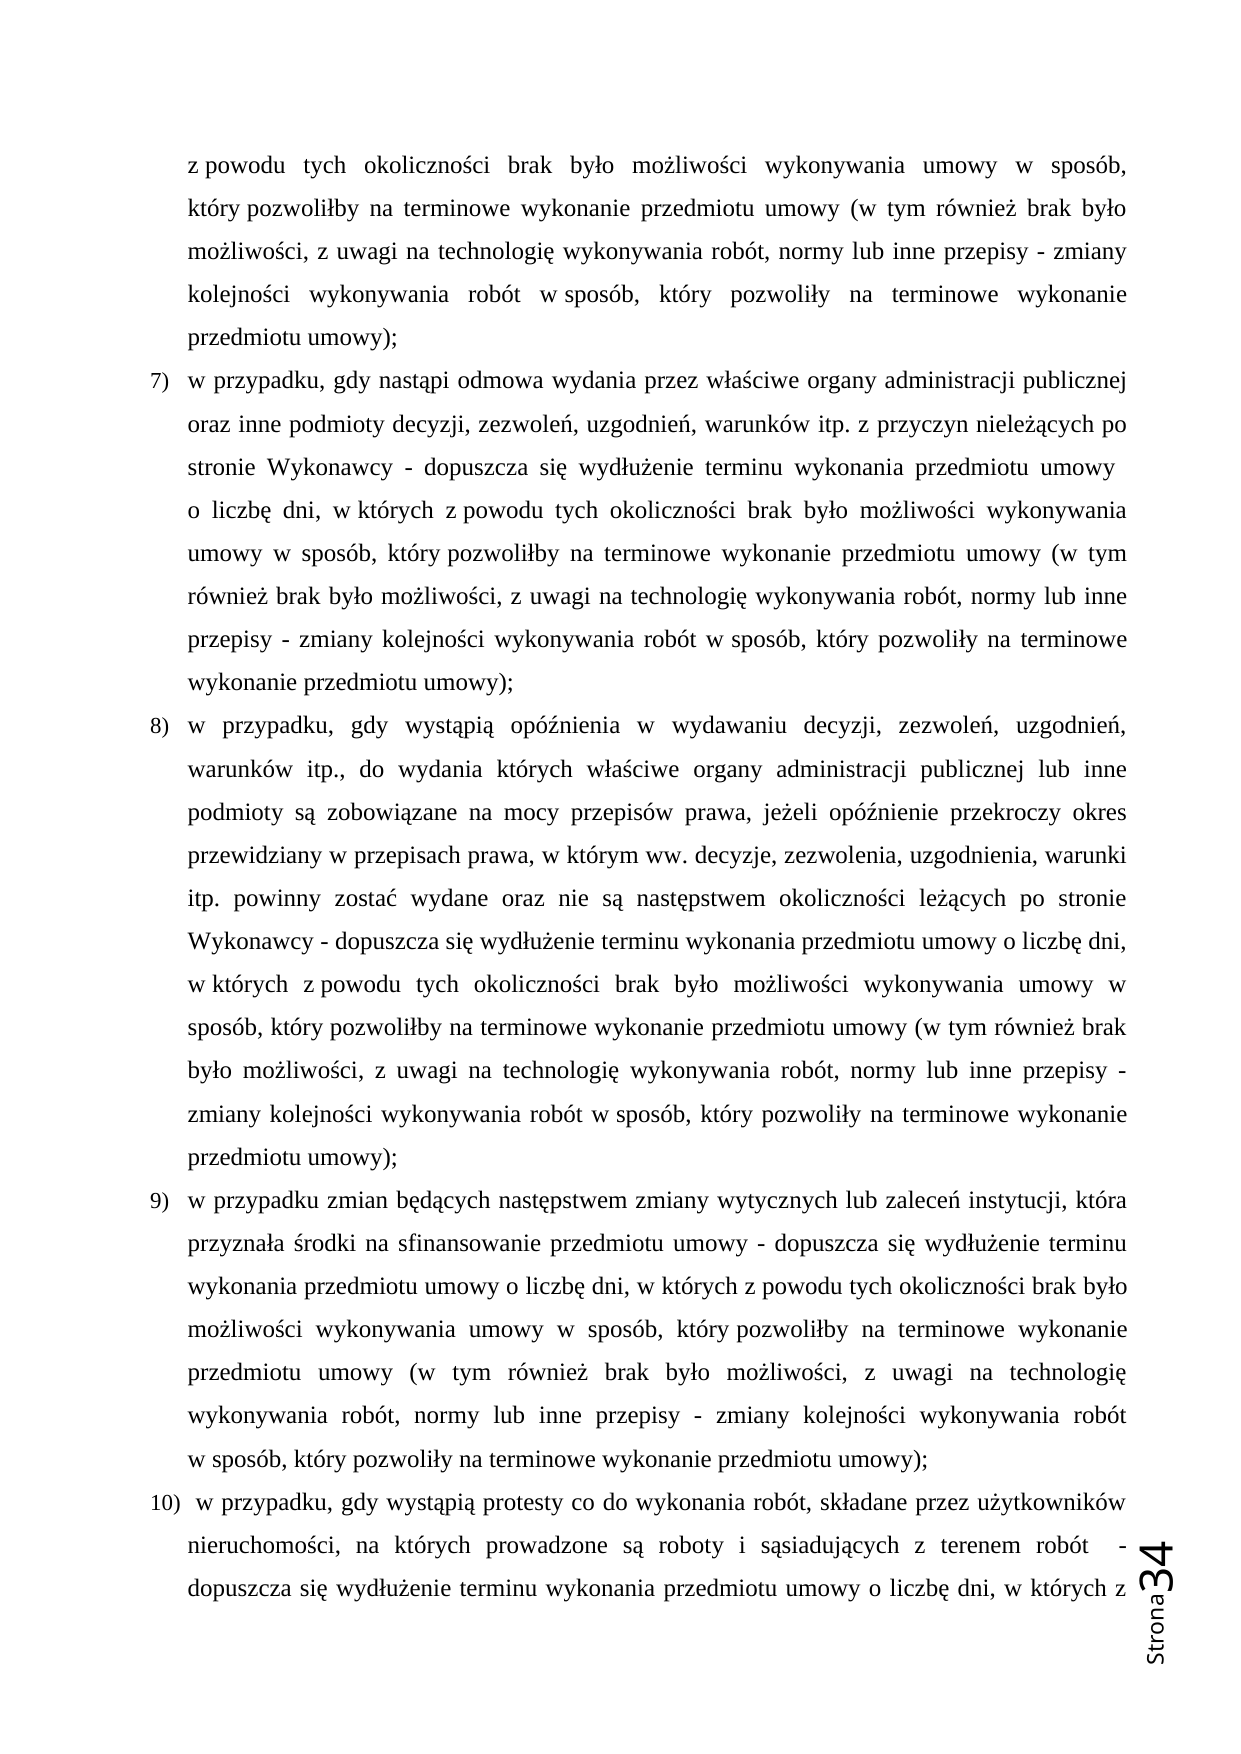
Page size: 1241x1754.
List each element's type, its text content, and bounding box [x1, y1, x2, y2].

list w przypadku, gdy nastąpi odmowa wydania przez właściwe organy administracji publicznej oraz inne podmioty decyzji, zezwoleń, uzgodnień, warunków itp. z przyczyn nieleżących po stronie Wykonawcy - dopuszcza się wydłużenie terminu wykonania przedmiotu umowy o liczbę dni, w których z powodu tych okoliczności brak było możliwości wykonywania umowy w sposób, który pozwoliłby na terminowe wykonanie przedmiotu umowy (w tym również brak było możliwości, z uwagi na technologię wykonywania robót, normy lub inne przepisy - zmiany kolejności wykonywania robót w sposób, który pozwoliły na terminowe wykonanie przedmiotu umowy); [150, 624, 1128, 955]
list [150, 1444, 1128, 1602]
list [150, 150, 1128, 222]
list w przypadku, gdy wystąpią opóźnienia w wydawaniu decyzji, zezwoleń, uzgodnień, warunków itp., do wydania których właściwe organy administracji publicznej lub inne podmioty są zobowiązane na mocy przepisów prawa, jeżeli opóźnienie przekroczy okres przewidziany w przepisach prawa, w którym ww. decyzje, zezwolenia, uzgodnienia, warunki itp. powinny zostać wydane oraz nie są następstwem okoliczności leżących po stronie Wykonawcy - dopuszcza się wydłużenie terminu wykonania przedmiotu umowy o liczbę dni, w których z powodu tych okoliczności brak było możliwości wykonywania umowy w sposób, który pozwoliłby na terminowe wykonanie przedmiotu umowy (w tym również brak było możliwości, z uwagi na technologię wykonywania robót, normy lub inne przepisy - zmiany kolejności wykonywania robót w sposób, który pozwoliły na terminowe wykonanie przedmiotu umowy); [150, 969, 1128, 1429]
list w przypadku, gdy wystąpi brak możliwości wykonywania robót z powodu niedopuszczenia do ich wykonywania przez uprawniony organ administracji publicznej lub nakazania ich wstrzymania przez uprawniony organ, z przyczyn niezależnych od Wykonawcy – dopuszcza się wydłużenie terminu wykonania przedmiotu umowy o liczbę dni, w których z powodu tych okoliczności brak było możliwości wykonywania umowy w sposób, który pozwoliłby na terminowe wykonanie przedmiotu umowy (w tym również brak było możliwości, z uwagi na technologię wykonywania robót, normy lub inne przepisy - zmiany kolejności wykonywania robót w sposób, który pozwoliły na terminowe wykonanie przedmiotu umowy); [150, 236, 1128, 610]
